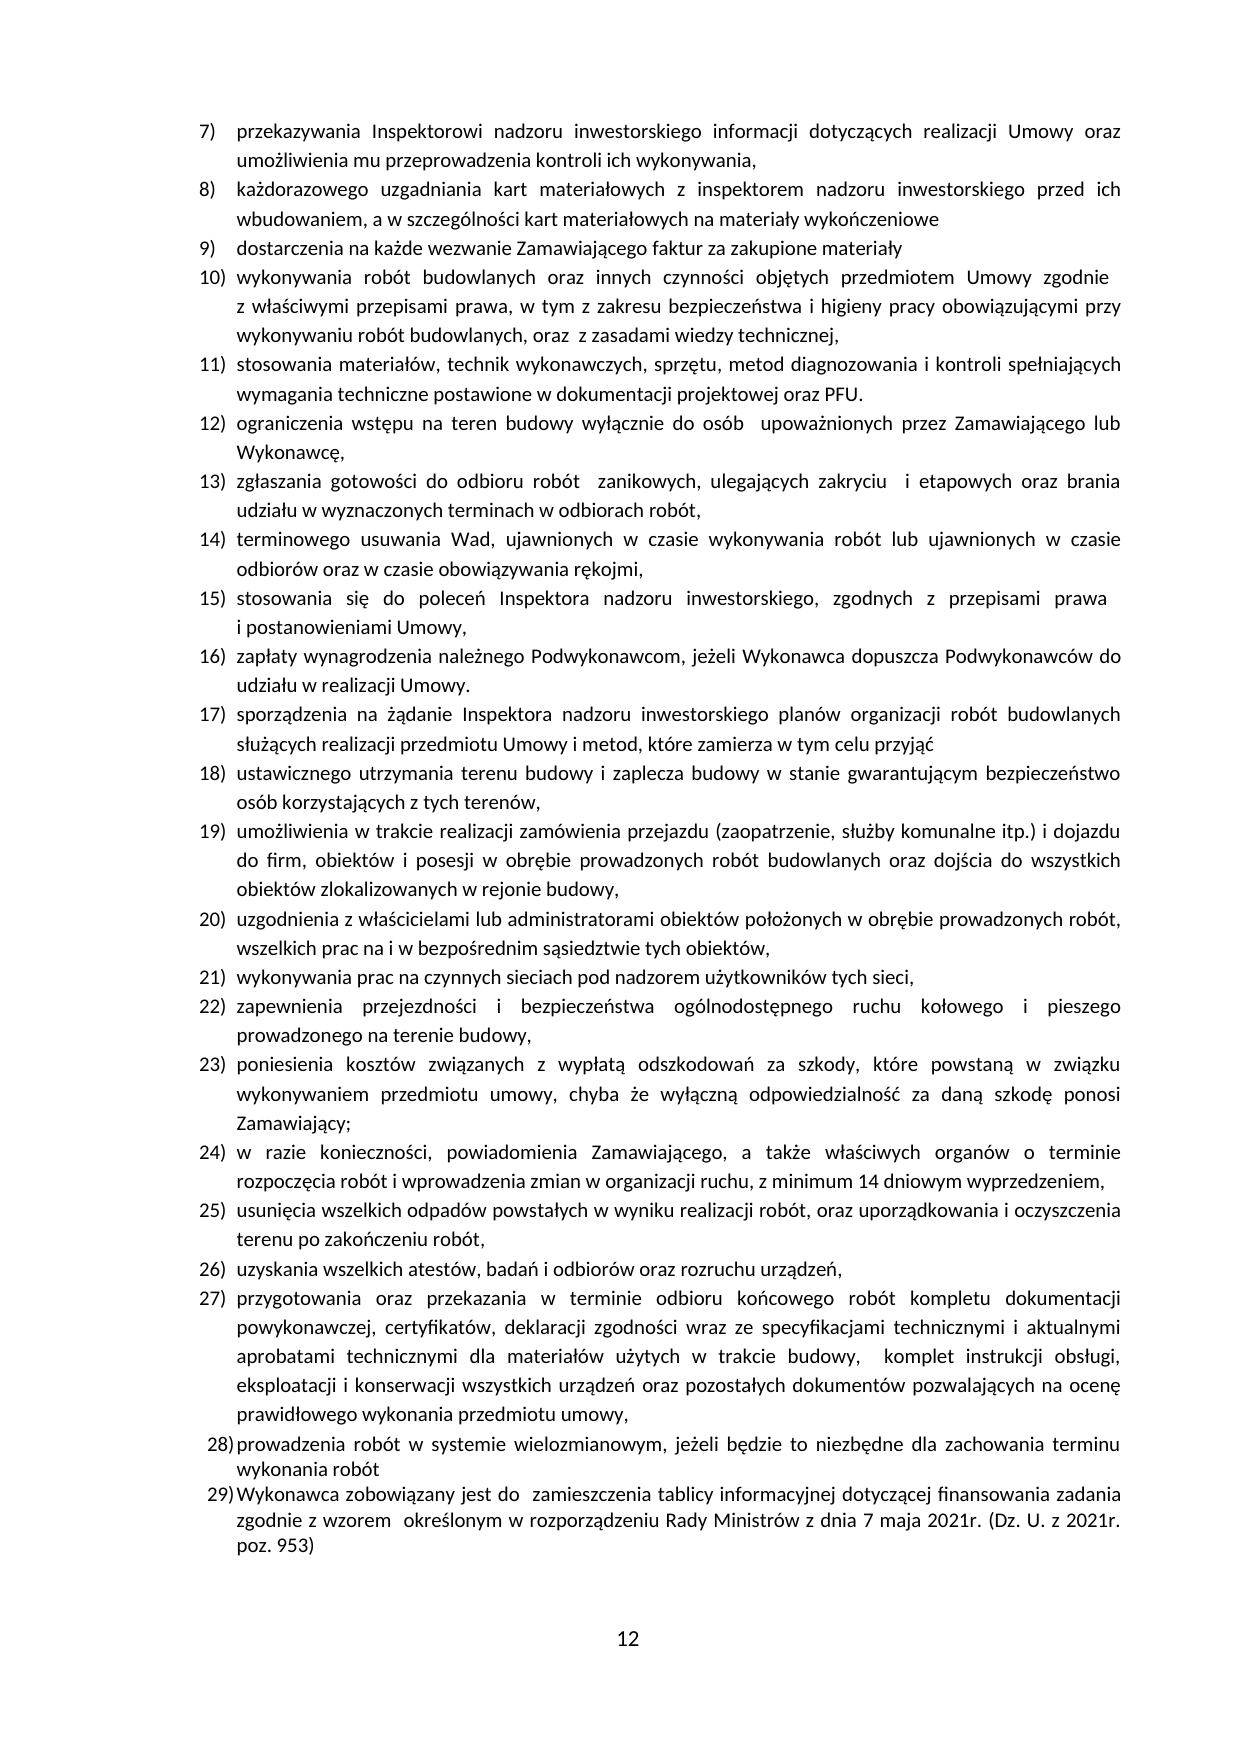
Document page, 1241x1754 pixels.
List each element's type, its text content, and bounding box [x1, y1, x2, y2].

list wykonywania robót budowlanych oraz innych czynności objętych przedmiotem Umowy zgodnie z właściwymi przepisami prawa, w tym z zakresu bezpieczeństwa i higieny pracy obowiązującymi przy wykonywaniu robót budowlanych, oraz z zasadami wiedzy technicznej, [199, 264, 1122, 348]
list przygotowania oraz przekazania w terminie odbioru końcowego robót kompletu dokumentacji powykonawczej, certyfikatów, deklaracji zgodności wraz ze specyfikacjami technicznymi i aktualnymi aprobatami technicznymi dla materiałów użytych w trakcie budowy, komplet instrukcji obsługi, eksploatacji i konserwacji wszystkich urządzeń oraz pozostałych dokumentów pozwalających na ocenę prawidłowego wykonania przedmiotu umowy, [199, 1285, 1122, 1427]
list zapewnienia przejezdności i bezpieczeństwa ogólnodostępnego ruchu kołowego i pieszego prowadzonego na terenie budowy, [199, 993, 1122, 1048]
list w razie konieczności, powiadomienia Zamawiającego, a także właściwych organów o terminie rozpoczęcia robót i wprowadzenia zmian w organizacji ruchu, z minimum 14 dniowym wyprzedzeniem, [199, 1139, 1122, 1194]
list ustawicznego utrzymania terenu budowy i zaplecza budowy w stanie gwarantującym bezpieczeństwo osób korzystających z tych terenów, [199, 760, 1122, 814]
list umożliwienia w trakcie realizacji zamówienia przejazdu (zaopatrzenie, służby komunalne itp.) i dojazdu do firm, obiektów i posesji w obrębie prowadzonych robót budowlanych oraz dojścia do wszystkich obiektów zlokalizowanych w rejonie budowy, [199, 818, 1122, 902]
list zapłaty wynagrodzenia należnego Podwykonawcom, jeżeli Wykonawca dopuszcza Podwykonawców do udziału w realizacji Umowy. [199, 643, 1122, 698]
list dostarczenia na każde wezwanie Zamawiającego faktur za zakupione materiały [199, 235, 1122, 260]
list stosowania materiałów, technik wykonawczych, sprzętu, metod diagnozowania i kontroli spełniających wymagania techniczne postawione w dokumentacji projektowej oraz PFU. [199, 352, 1122, 406]
list poniesienia kosztów związanych z wypłatą odszkodowań za szkody, które powstaną w związku wykonywaniem przedmiotu umowy, chyba że wyłączną odpowiedzialność za daną szkodę ponosi Zamawiający; [199, 1052, 1122, 1135]
list uzgodnienia z właścicielami lub administratorami obiektów położonych w obrębie prowadzonych robót, wszelkich prac na i w bezpośrednim sąsiedztwie tych obiektów, [199, 906, 1122, 960]
list Wykonawca zobowiązany jest do zamieszczenia tablicy informacyjnej dotyczącej finansowania zadania zgodnie z wzorem określonym w rozporządzeniu Rady Ministrów z dnia 7 maja 2021r. (Dz. U. z 2021r. poz. 953) [207, 1482, 1122, 1558]
list terminowego usuwania Wad, ujawnionych w czasie wykonywania robót lub ujawnionych w czasie odbiorów oraz w czasie obowiązywania rękojmi, [199, 527, 1122, 581]
list zgłaszania gotowości do odbioru robót zanikowych, ulegających zakryciu i etapowych oraz brania udziału w wyznaczonych terminach w odbiorach robót, [199, 468, 1122, 523]
list usunięcia wszelkich odpadów powstałych w wyniku realizacji robót, oraz uporządkowania i oczyszczenia terenu po zakończeniu robót, [199, 1197, 1122, 1252]
list przekazywania Inspektorowi nadzoru inwestorskiego informacji dotyczących realizacji Umowy oraz umożliwienia mu przeprowadzenia kontroli ich wykonywania, [199, 118, 1122, 173]
list wykonywania prac na czynnych sieciach pod nadzorem użytkowników tych sieci, [199, 964, 1122, 989]
list ograniczenia wstępu na teren budowy wyłącznie do osób upoważnionych przez Zamawiającego lub Wykonawcę, [199, 410, 1122, 464]
list każdorazowego uzgadniania kart materiałowych z inspektorem nadzoru inwestorskiego przed ich wbudowaniem, a w szczególności kart materiałowych na materiały wykończeniowe [199, 177, 1122, 231]
list uzyskania wszelkich atestów, badań i odbiorów oraz rozruchu urządzeń, [199, 1256, 1122, 1281]
list stosowania się do poleceń Inspektora nadzoru inwestorskiego, zgodnych z przepisami prawa i postanowieniami Umowy, [199, 585, 1122, 639]
list sporządzenia na żądanie Inspektora nadzoru inwestorskiego planów organizacji robót budowlanych służących realizacji przedmiotu Umowy i metod, które zamierza w tym celu przyjąć [199, 702, 1122, 756]
list prowadzenia robót w systemie wielozmianowym, jeżeli będzie to niezbędne dla zachowania terminu wykonania robót [207, 1431, 1122, 1482]
